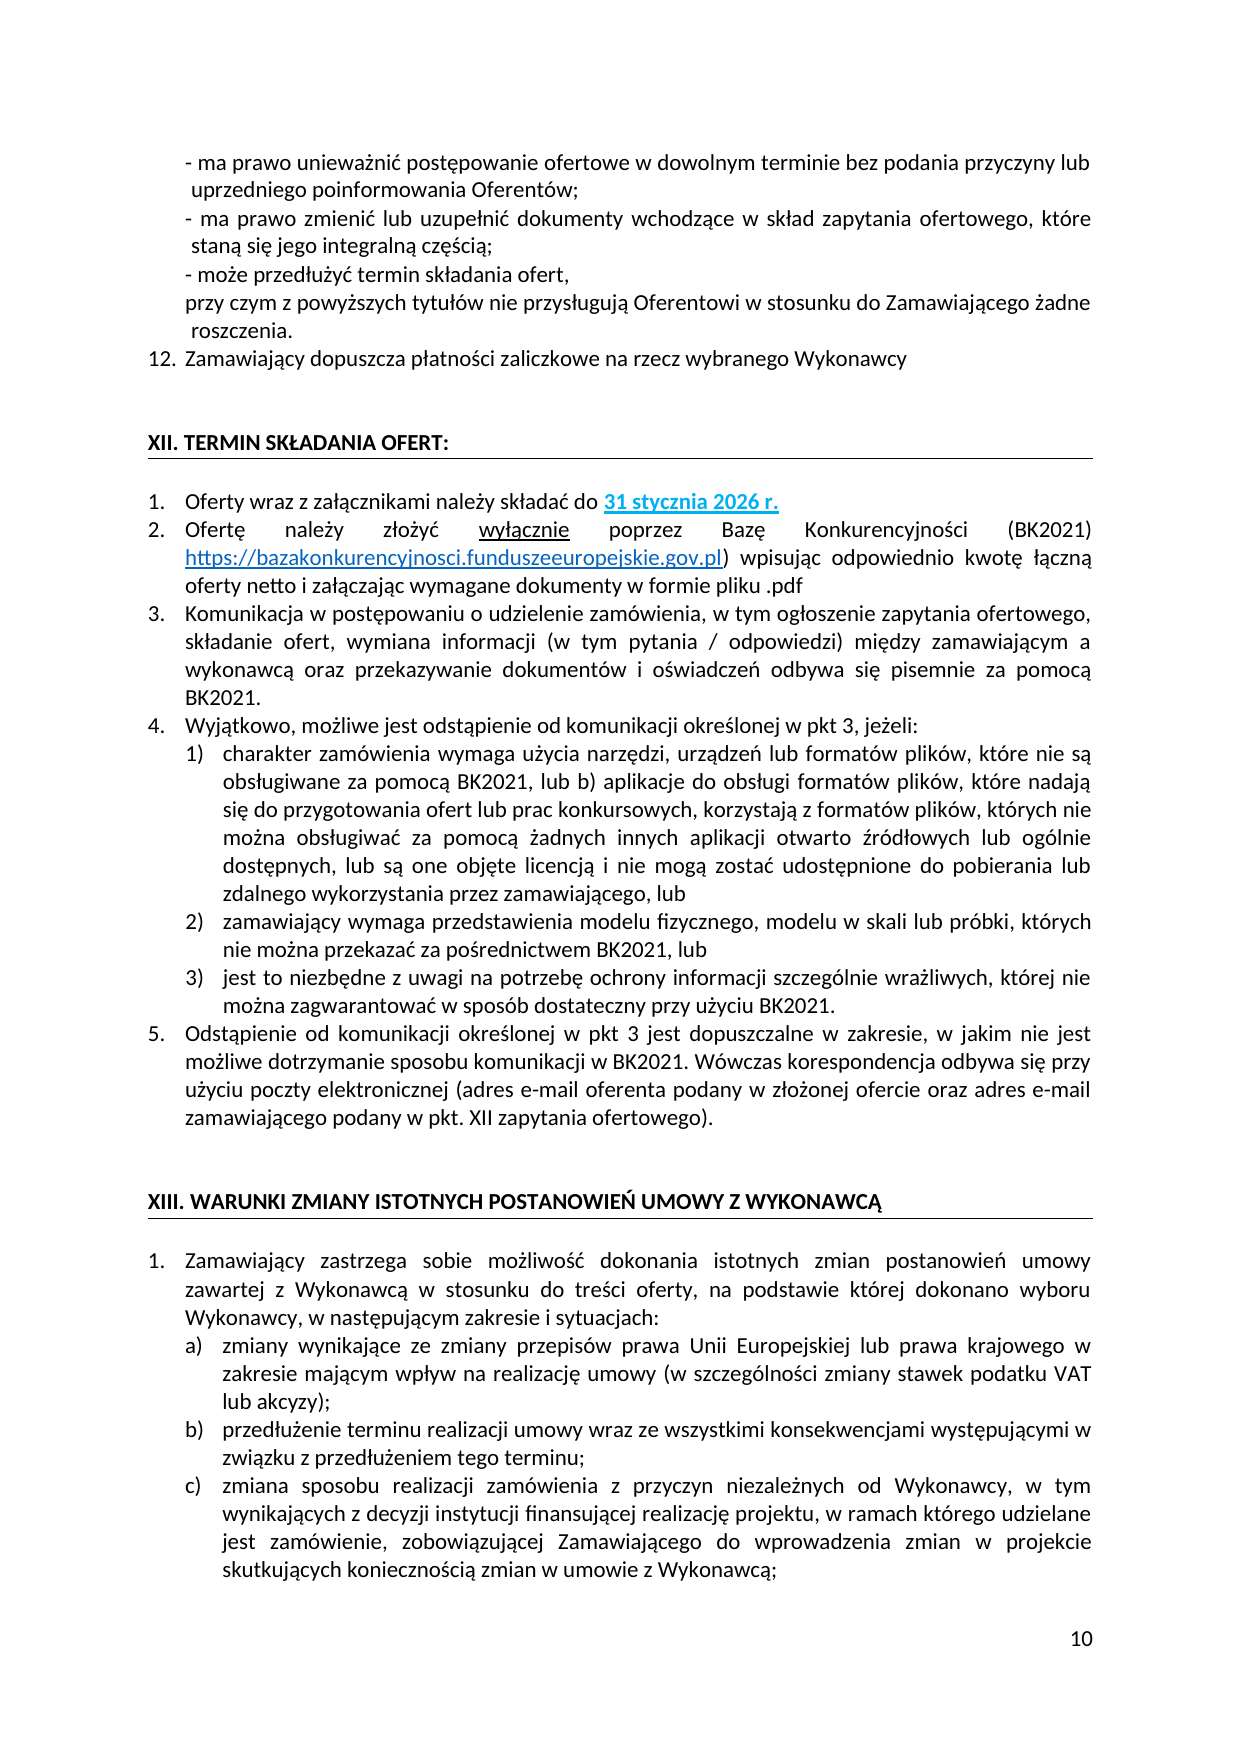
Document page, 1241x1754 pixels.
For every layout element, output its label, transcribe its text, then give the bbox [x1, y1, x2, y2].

list zmiany wynikające ze zmiany przepisów prawa Unii Europejskiej lub prawa krajowego w zakresie mającym wpływ na realizację umowy (w szczególności zmiany stawek podatku VAT lub akcyzy); [185, 1331, 1093, 1415]
text przy czym z powyższych tytułów nie przysługują Oferentowi w stosunku do Zamawiającego żadne roszczenia. [185, 288, 1093, 344]
list charakter zamówienia wymaga użycia narzędzi, urządzeń lub formatów plików, które nie są obsługiwane za pomocą BK2021, lub b) aplikacje do obsługi formatów plików, które nadają się do przygotowania ofert lub prac konkursowych, korzystają z formatów plików, których nie można obsługiwać za pomocą żadnych innych aplikacji otwarto źródłowych lub ogólnie dostępnych, lub są one objęte licencją i nie mogą zostać udostępnione do pobierania lub zdalnego wykorzystania przez zamawiającego, lub [185, 739, 1093, 907]
list Komunikacja w postępowaniu o udzielenie zamówienia, w tym ogłoszenie zapytania ofertowego, składanie ofert, wymiana informacji (w tym pytania / odpowiedzi) między zamawiającym a wykonawcą oraz przekazywanie dokumentów i oświadczeń odbywa się pisemnie za pomocą BK2021. [148, 599, 1093, 711]
list przedłużenie terminu realizacji umowy wraz ze wszystkimi konsekwencjami występującymi w związku z przedłużeniem tego terminu; [185, 1415, 1093, 1471]
text - ma prawo unieważnić postępowanie ofertowe w dowolnym terminie bez podania przyczyny lub uprzedniego poinformowania Oferentów; [185, 148, 1093, 204]
text XII. TERMIN SKŁADANIA OFERT: [148, 428, 1093, 458]
list Wyjątkowo, możliwe jest odstąpienie od komunikacji określonej w pkt 3, jeżeli: [148, 711, 1093, 739]
list Zamawiający dopuszcza płatności zaliczkowe na rzecz wybranego Wykonawcy [148, 344, 1093, 372]
text - może przedłużyć termin składania ofert, [185, 260, 1093, 288]
text - ma prawo zmienić lub uzupełnić dokumenty wchodzące w skład zapytania ofertowego, które staną się jego integralną częścią; [185, 204, 1093, 260]
list Oferty wraz z załącznikami należy składać do 31 stycznia 2026 r. [148, 487, 1093, 515]
list Odstąpienie od komunikacji określonej w pkt 3 jest dopuszczalne w zakresie, w jakim nie jest możliwe dotrzymanie sposobu komunikacji w BK2021. Wówczas korespondencja odbywa się przy użyciu poczty elektronicznej (adres e-mail oferenta podany w złożonej ofercie oraz adres e-mail zamawiającego podany w pkt. XII zapytania ofertowego). [148, 1019, 1093, 1131]
text XIII. WARUNKI ZMIANY ISTOTNYCH POSTANOWIEŃ UMOWY Z WYKONAWCĄ [148, 1187, 1093, 1218]
list Ofertę należy złożyć wyłącznie poprzez Bazę Konkurencyjności (BK2021) https://bazakonkurencyjnosci.funduszeeuropejskie.gov.pl) wpisując odpowiednio kwotę łączną oferty netto i załączając wymagane dokumenty w formie pliku .pdf [148, 515, 1093, 599]
list jest to niezbędne z uwagi na potrzebę ochrony informacji szczególnie wrażliwych, której nie można zagwarantować w sposób dostateczny przy użyciu BK2021. [185, 963, 1093, 1019]
list Zamawiający zastrzega sobie możliwość dokonania istotnych zmian postanowień umowy zawartej z Wykonawcą w stosunku do treści oferty, na podstawie której dokonano wyboru Wykonawcy, w następującym zakresie i sytuacjach: [148, 1247, 1093, 1331]
list zmiana sposobu realizacji zamówienia z przyczyn niezależnych od Wykonawcy, w tym wynikających z decyzji instytucji finansującej realizację projektu, w ramach którego udzielane jest zamówienie, zobowiązującej Zamawiającego do wprowadzenia zmian w projekcie skutkujących koniecznością zmian w umowie z Wykonawcą; [185, 1471, 1093, 1583]
list zamawiający wymaga przedstawienia modelu fizycznego, modelu w skali lub próbki, których nie można przekazać za pośrednictwem BK2021, lub [185, 907, 1093, 963]
